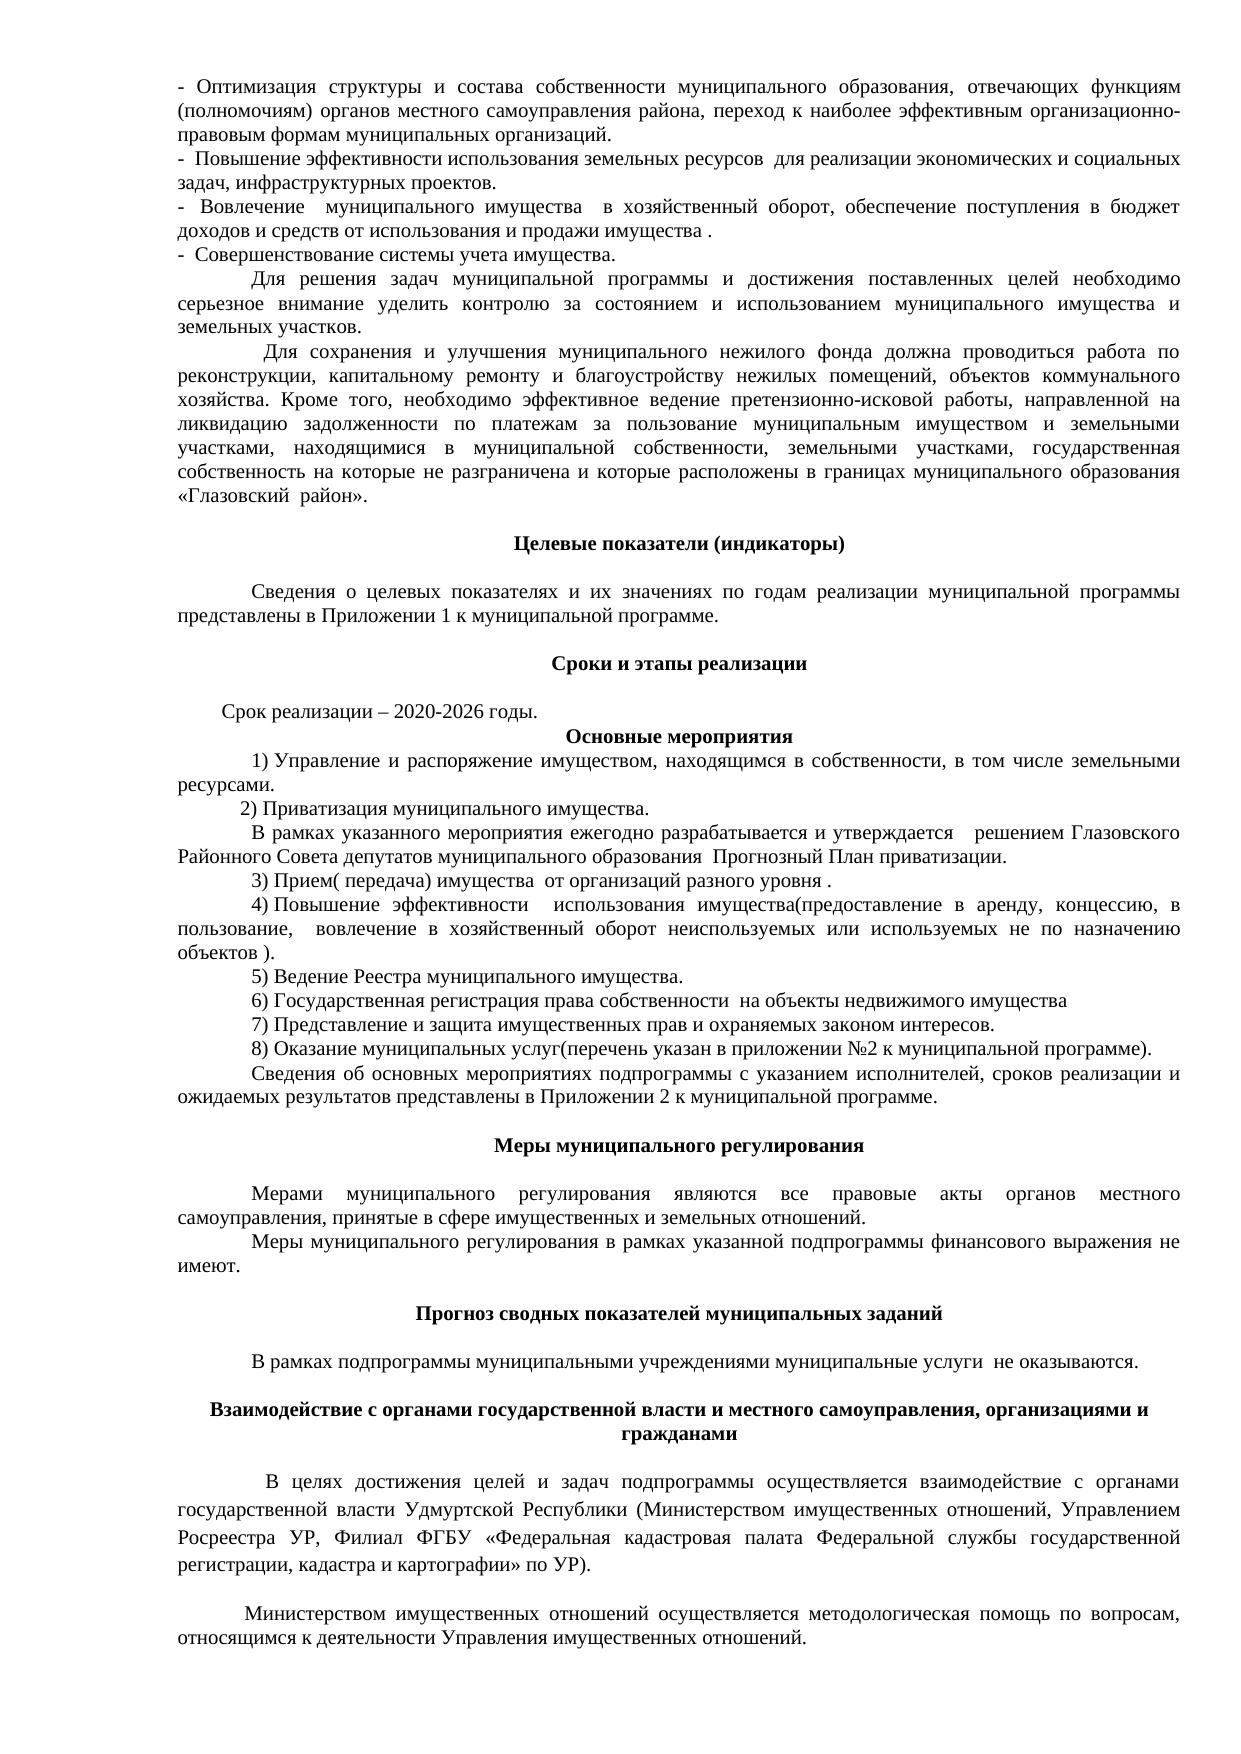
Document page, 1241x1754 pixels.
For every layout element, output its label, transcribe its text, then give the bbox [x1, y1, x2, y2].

text 8) Оказание муниципальных услуг(перечень указан в приложении №2 к муниципальной программе). [177, 1036, 1181, 1060]
text 5) Ведение Реестра муниципального имущества. [177, 964, 1181, 988]
text Взаимодействие с органами государственной власти и местного самоуправления, организациями и гражданами [177, 1397, 1181, 1445]
text Мерами муниципального регулирования являются все правовые акты органов местного самоуправления, принятые в сфере имущественных и земельных отношений. [177, 1181, 1181, 1229]
text Целевые показатели (индикаторы) [177, 531, 1181, 555]
title Министерством имущественных отношений осуществляется методологическая помощь по вопросам, относящимся к деятельности Управления имущественных отношений. [177, 1601, 1181, 1649]
text - Совершенствование системы учета имущества. [177, 242, 1181, 266]
text Сведения о целевых показателях и их значениях по годам реализации муниципальной программы представлены в Приложении 1 к муниципальной программе. [177, 579, 1181, 627]
text Для сохранения и улучшения муниципального нежилого фонда должна проводиться работа по реконструкции, капитальному ремонту и благоустройству нежилых помещений, объектов коммунального хозяйства. Кроме того, необходимо эффективное ведение претензионно-исковой работы, направленной на ликвидацию задолженности по платежам за пользование муниципальным имуществом и земельными участками, находящимися в муниципальной собственности, земельными участками, государственная собственность на которые не разграничена и которые расположены в границах муниципального образования «Глазовский район». [177, 338, 1181, 507]
text В рамках указанного мероприятия ежегодно разрабатывается и утверждается решением Глазовского Районного Совета депутатов муниципального образования Прогнозный План приватизации. [177, 820, 1181, 868]
text Меры муниципального регулирования [177, 1133, 1181, 1157]
text - Повышение эффективности использования земельных ресурсов для реализации экономических и социальных задач, инфраструктурных проектов. [177, 146, 1181, 194]
text Сроки и этапы реализации [177, 651, 1181, 675]
text 6) Государственная регистрация права собственности на объекты недвижимого имущества [177, 988, 1181, 1012]
text В рамках подпрограммы муниципальными учреждениями муниципальные услуги не оказываются. [177, 1349, 1181, 1373]
text 4) Повышение эффективности использования имущества(предоставление в аренду, концессию, в пользование, вовлечение в хозяйственный оборот неиспользуемых или используемых не по назначению объектов ). [177, 892, 1181, 964]
text 1) Управление и распоряжение имуществом, находящимся в собственности, в том числе земельными ресурсами. [177, 748, 1181, 796]
text В целях достижения целей и задач подпрограммы осуществляется взаимодействие с органами государственной власти Удмуртской Республики (Министерством имущественных отношений, Управлением Росреестра УР, Филиал ФГБУ «Федеральная кадастровая палата Федеральной службы государственной регистрации, кадастра и картографии» по УР). [177, 1469, 1181, 1576]
text - Оптимизация структуры и состава собственности муниципального образования, отвечающих функциям (полномочиям) органов местного самоуправления района, переход к наиболее эффективным организационно-правовым формам муниципальных организаций. [177, 74, 1181, 146]
text 2) Приватизация муниципального имущества. [177, 796, 1181, 820]
text 7) Представление и защита имущественных прав и охраняемых законом интересов. [177, 1012, 1181, 1036]
text Срок реализации – 2020-2026 годы. [221, 699, 1181, 723]
text - Вовлечение муниципального имущества в хозяйственный оборот, обеспечение поступления в бюджет доходов и средств от использования и продажи имущества . [177, 194, 1181, 242]
text Прогноз сводных показателей муниципальных заданий [177, 1301, 1181, 1325]
text 3) Прием( передача) имущества от организаций разного уровня . [177, 868, 1181, 892]
text Основные мероприятия [177, 723, 1181, 748]
text Меры муниципального регулирования в рамках указанной подпрограммы финансового выражения не имеют. [177, 1229, 1181, 1277]
text Сведения об основных мероприятиях подпрограммы с указанием исполнителей, сроков реализации и ожидаемых результатов представлены в Приложении 2 к муниципальной программе. [177, 1060, 1181, 1108]
text Для решения задач муниципальной программы и достижения поставленных целей необходимо серьезное внимание уделить контролю за состоянием и использованием муниципального имущества и земельных участков. [177, 266, 1181, 338]
